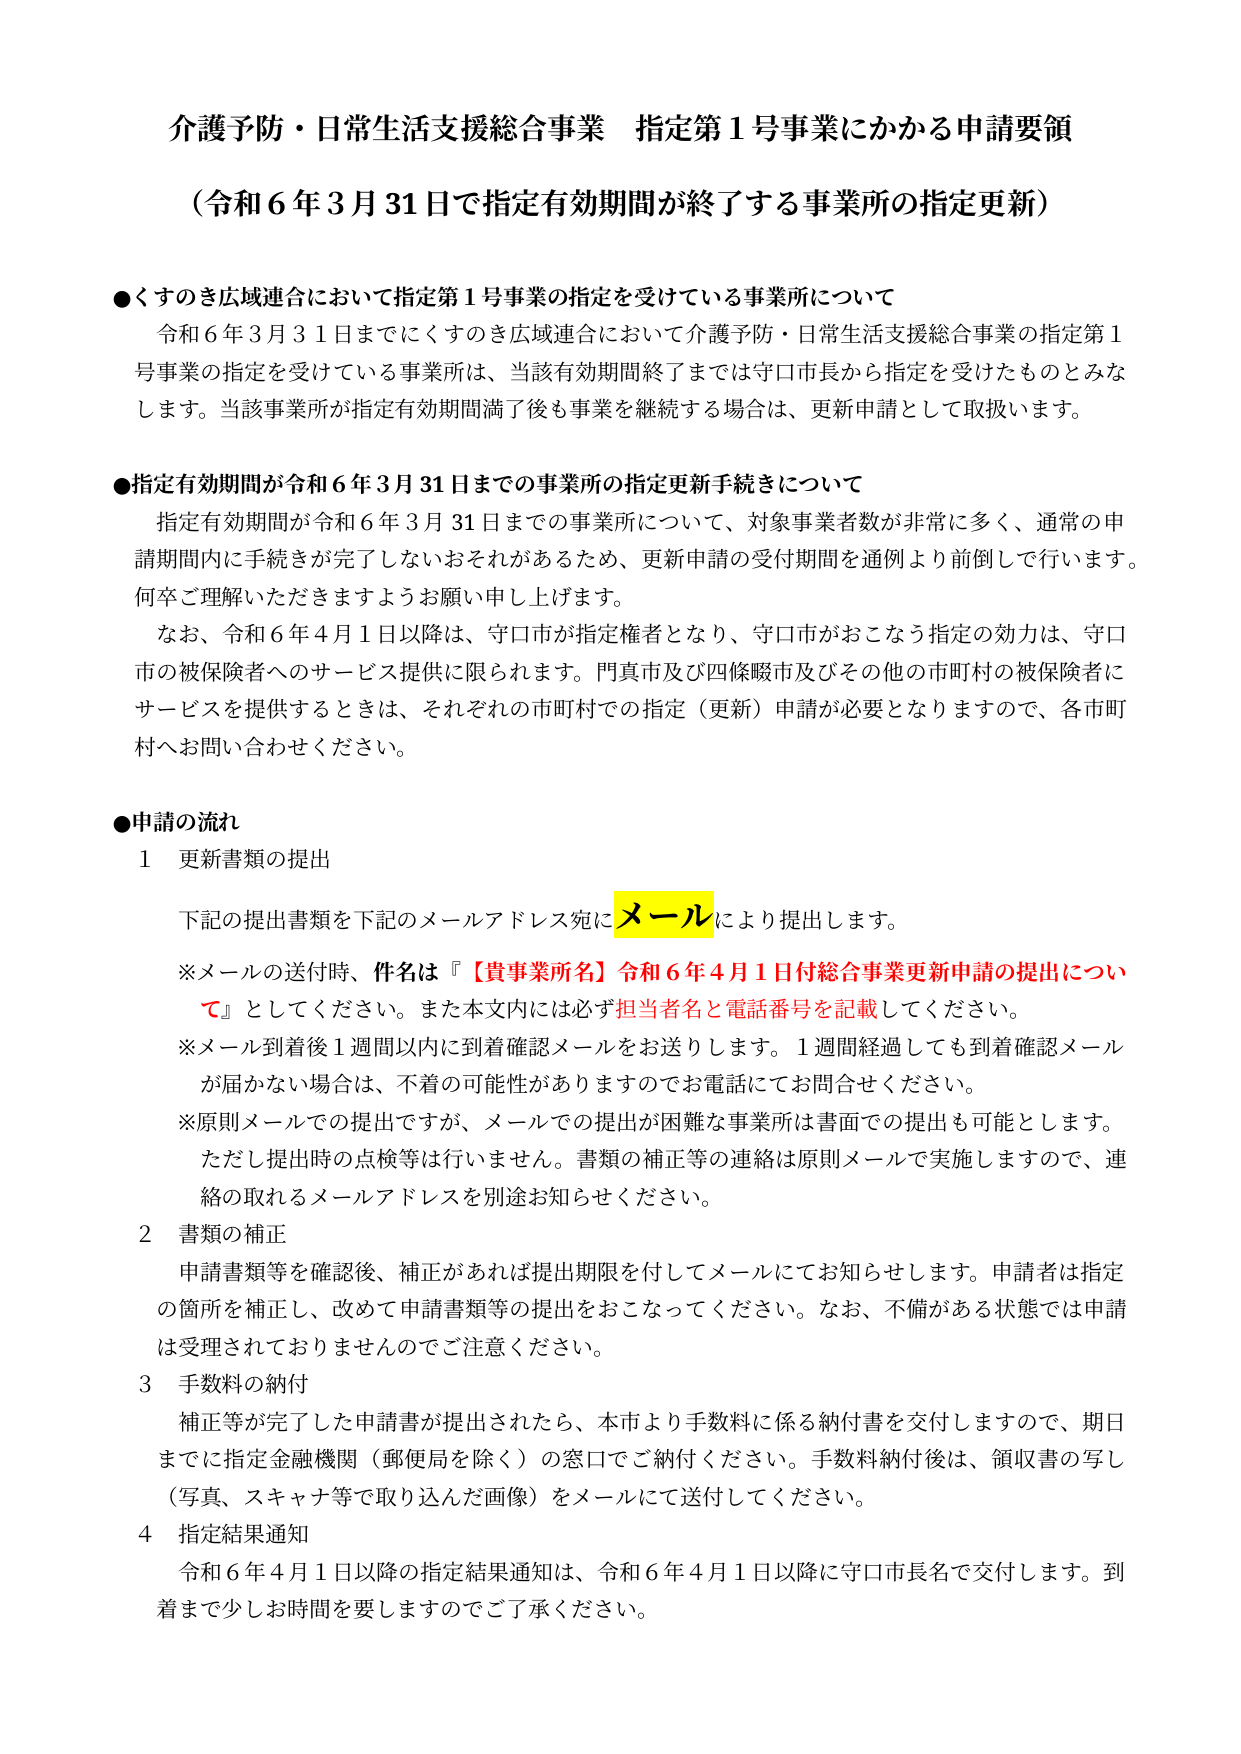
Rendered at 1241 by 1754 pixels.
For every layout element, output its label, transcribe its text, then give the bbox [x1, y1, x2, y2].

text 介護予防・日常生活支援総合事業 指定第１号事業にかかる申請要領 [112, 89, 1128, 164]
text ※メール到着後１週間以内に到着確認メールをお送りします。１週間経過しても到着確認メールが届かない場合は、不着の可能性がありますのでお電話にてお問合せください。 [178, 1027, 1128, 1102]
text ※原則メールでの提出ですが、メールでの提出が困難な事業所は書面での提出も可能とします。ただし提出時の点検等は行いません。書類の補正等の連絡は原則メールで実施しますので、連絡の取れるメールアドレスを別途お知らせください。 [178, 1102, 1128, 1214]
text （令和６年３月31日で指定有効期間が終了する事業所の指定更新） [112, 164, 1128, 239]
text なお、令和６年４月１日以降は、守口市が指定権者となり、守口市がおこなう指定の効力は、守口市の被保険者へのサービス提供に限られます。門真市及び四條畷市及びその他の市町村の被保険者にサービスを提供するときは、それぞれの市町村での指定（更新）申請が必要となりますので、各市町村へお問い合わせください。 [134, 614, 1128, 764]
text 令和６年３月３１日までにくすのき広域連合において介護予防・日常生活支援総合事業の指定第１号事業の指定を受けている事業所は、当該有効期間終了までは守口市長から指定を受けたものとみなします。当該事業所が指定有効期間満了後も事業を継続する場合は、更新申請として取扱います。 [134, 314, 1128, 427]
list ※メールの送付時、件名は『【貴事業所名】令和６年４月１日付総合事業更新申請の提出について』としてください。また本文内には必ず担当者名と電話番号を記載してください。 [178, 952, 1128, 1027]
text ●指定有効期間が令和６年３月31日までの事業所の指定更新手続きについて [112, 464, 1128, 502]
text ２ 書類の補正 [112, 1214, 1128, 1252]
text ●くすのき広域連合において指定第１号事業の指定を受けている事業所について [112, 277, 1128, 314]
text 下記の提出書類を下記のメールアドレス宛にメールにより提出します。 [112, 877, 1128, 952]
text 指定有効期間が令和６年３月31日までの事業所について、対象事業者数が非常に多く、通常の申請期間内に手続きが完了しないおそれがあるため、更新申請の受付期間を通例より前倒しで行います。何卒ご理解いただきますようお願い申し上げます。 [134, 502, 1128, 614]
text ３ 手数料の納付 [112, 1364, 1128, 1402]
text 補正等が完了した申請書が提出されたら、本市より手数料に係る納付書を交付しますので、期日までに指定金融機関（郵便局を除く）の窓口でご納付ください。手数料納付後は、領収書の写し（写真、スキャナ等で取り込んだ画像）をメールにて送付してください。 [156, 1402, 1128, 1514]
text ●申請の流れ [112, 802, 1128, 839]
text 令和６年４月１日以降の指定結果通知は、令和６年４月１日以降に守口市長名で交付します。到着まで少しお時間を要しますのでご了承ください。 [156, 1552, 1128, 1627]
text 申請書類等を確認後、補正があれば提出期限を付してメールにてお知らせします。申請者は指定の箇所を補正し、改めて申請書類等の提出をおこなってください。なお、不備がある状態では申請は受理されておりませんのでご注意ください。 [156, 1252, 1128, 1364]
text ４ 指定結果通知 [112, 1514, 1128, 1552]
text １ 更新書類の提出 [112, 839, 1128, 877]
